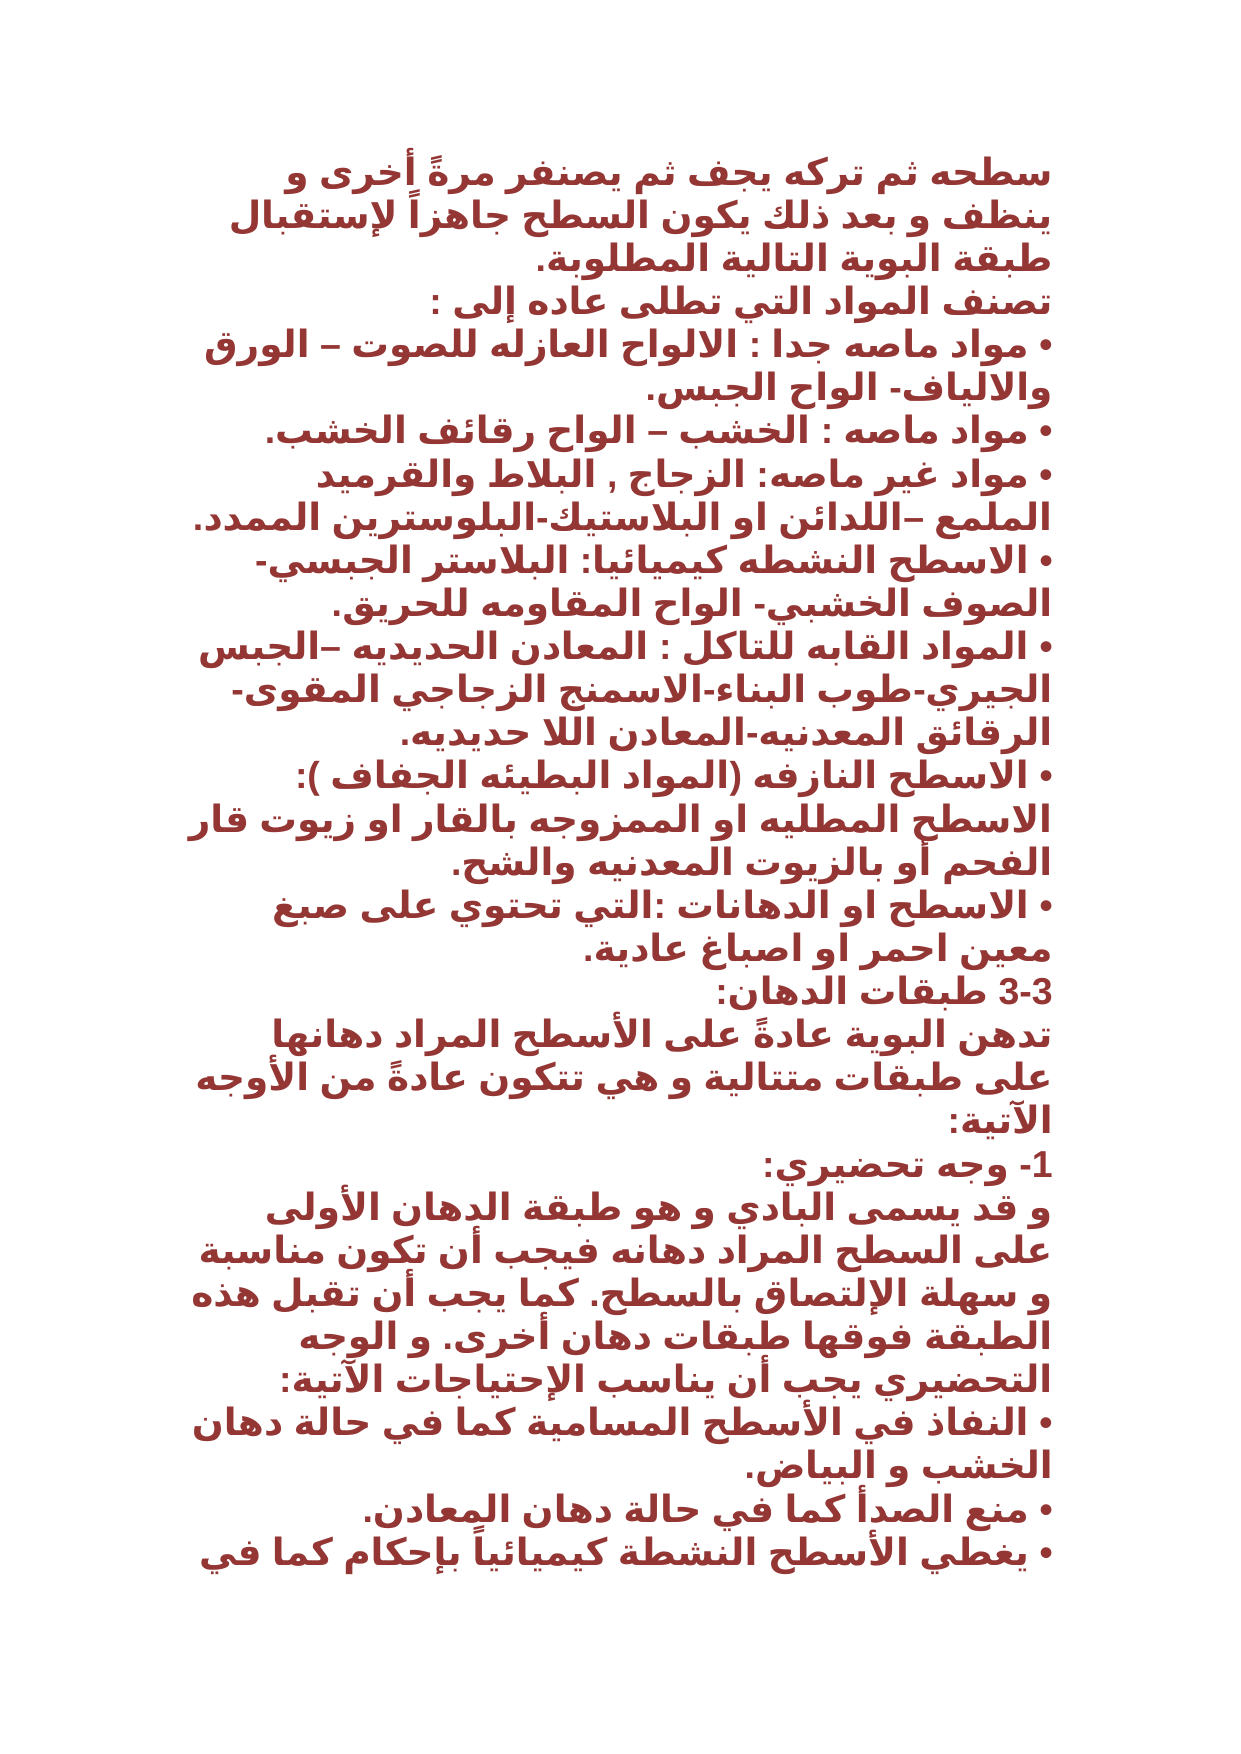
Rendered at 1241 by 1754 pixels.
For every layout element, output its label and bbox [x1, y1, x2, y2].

text [187, 150, 1053, 1573]
